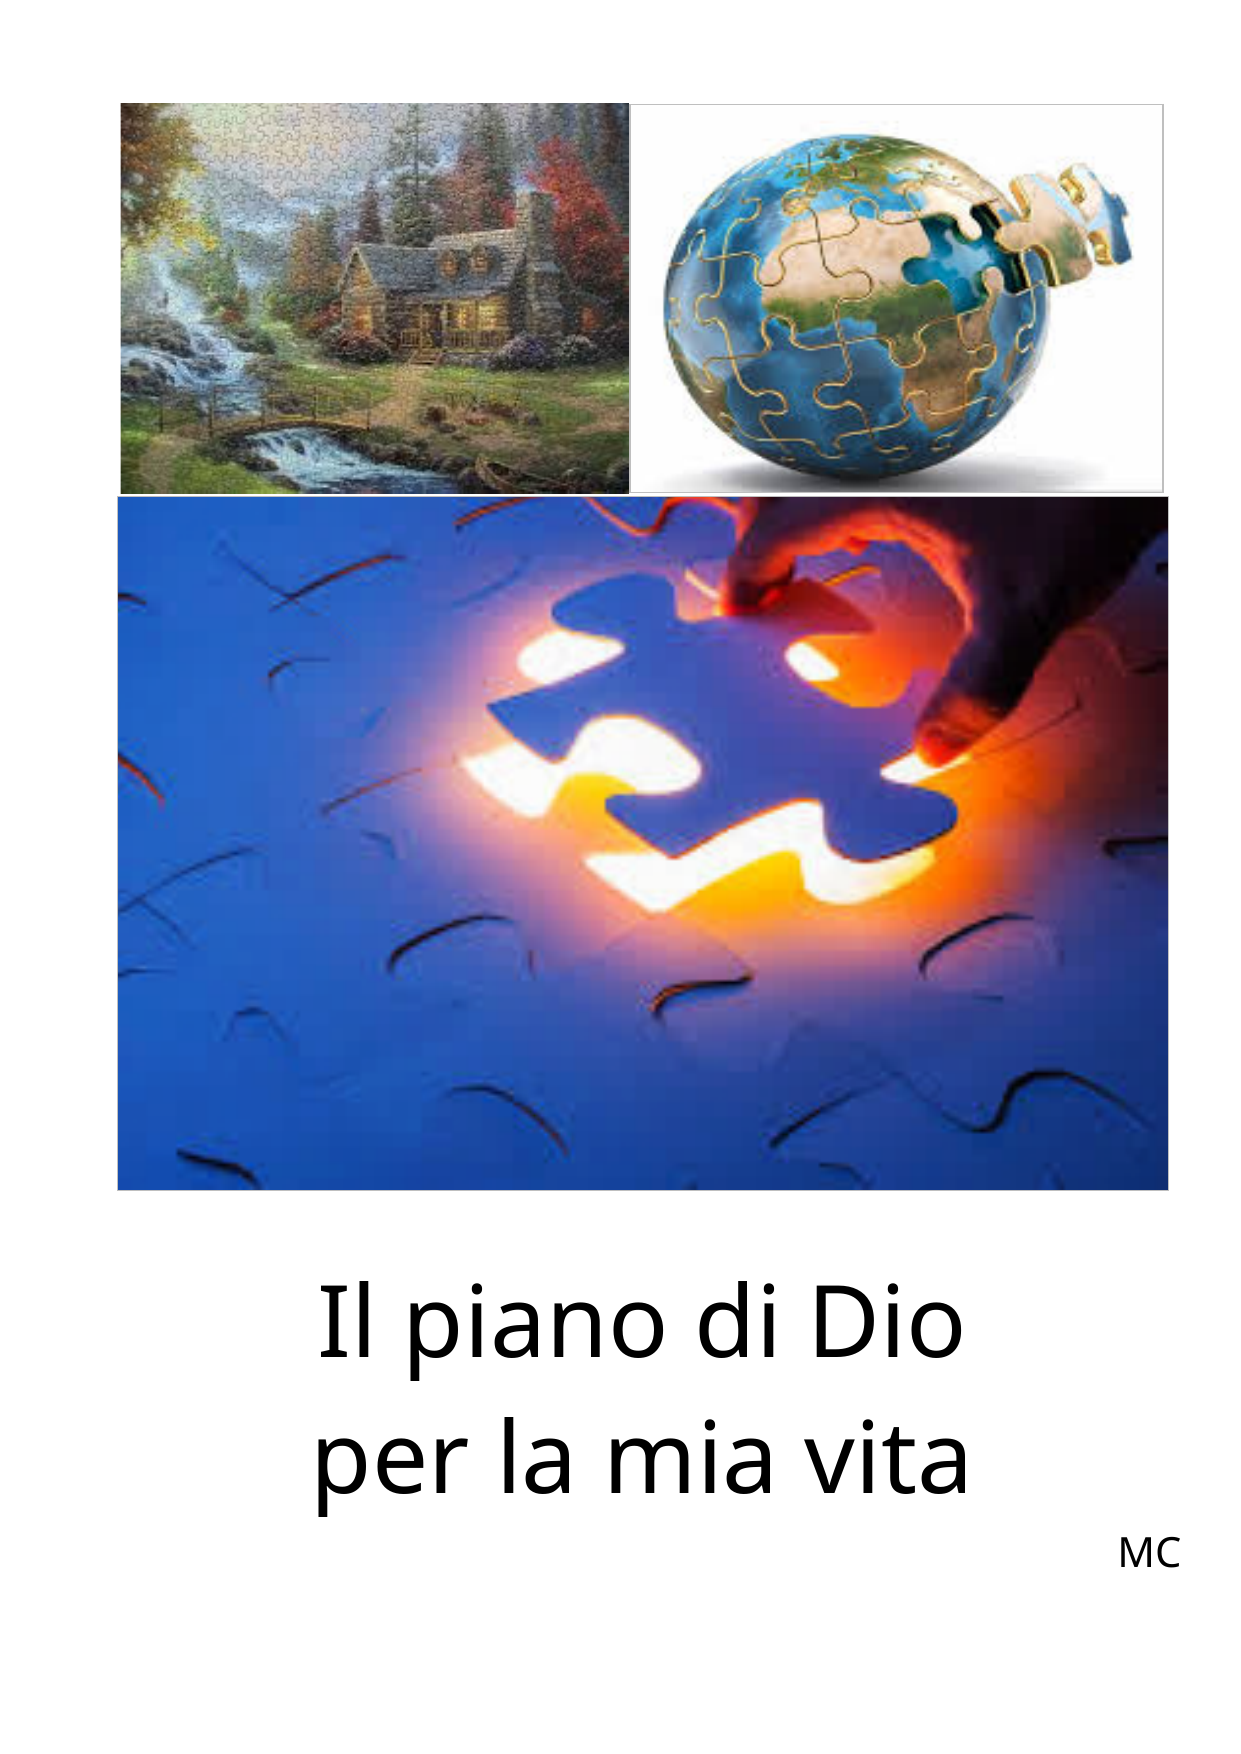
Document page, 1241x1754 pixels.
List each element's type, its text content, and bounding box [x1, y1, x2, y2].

text per la mia vita [103, 1386, 1181, 1523]
text Il piano di Dio [103, 1250, 1181, 1386]
picture [120, 103, 629, 494]
picture [631, 105, 1162, 492]
text MC [103, 1523, 1181, 1579]
picture [118, 497, 1168, 1190]
